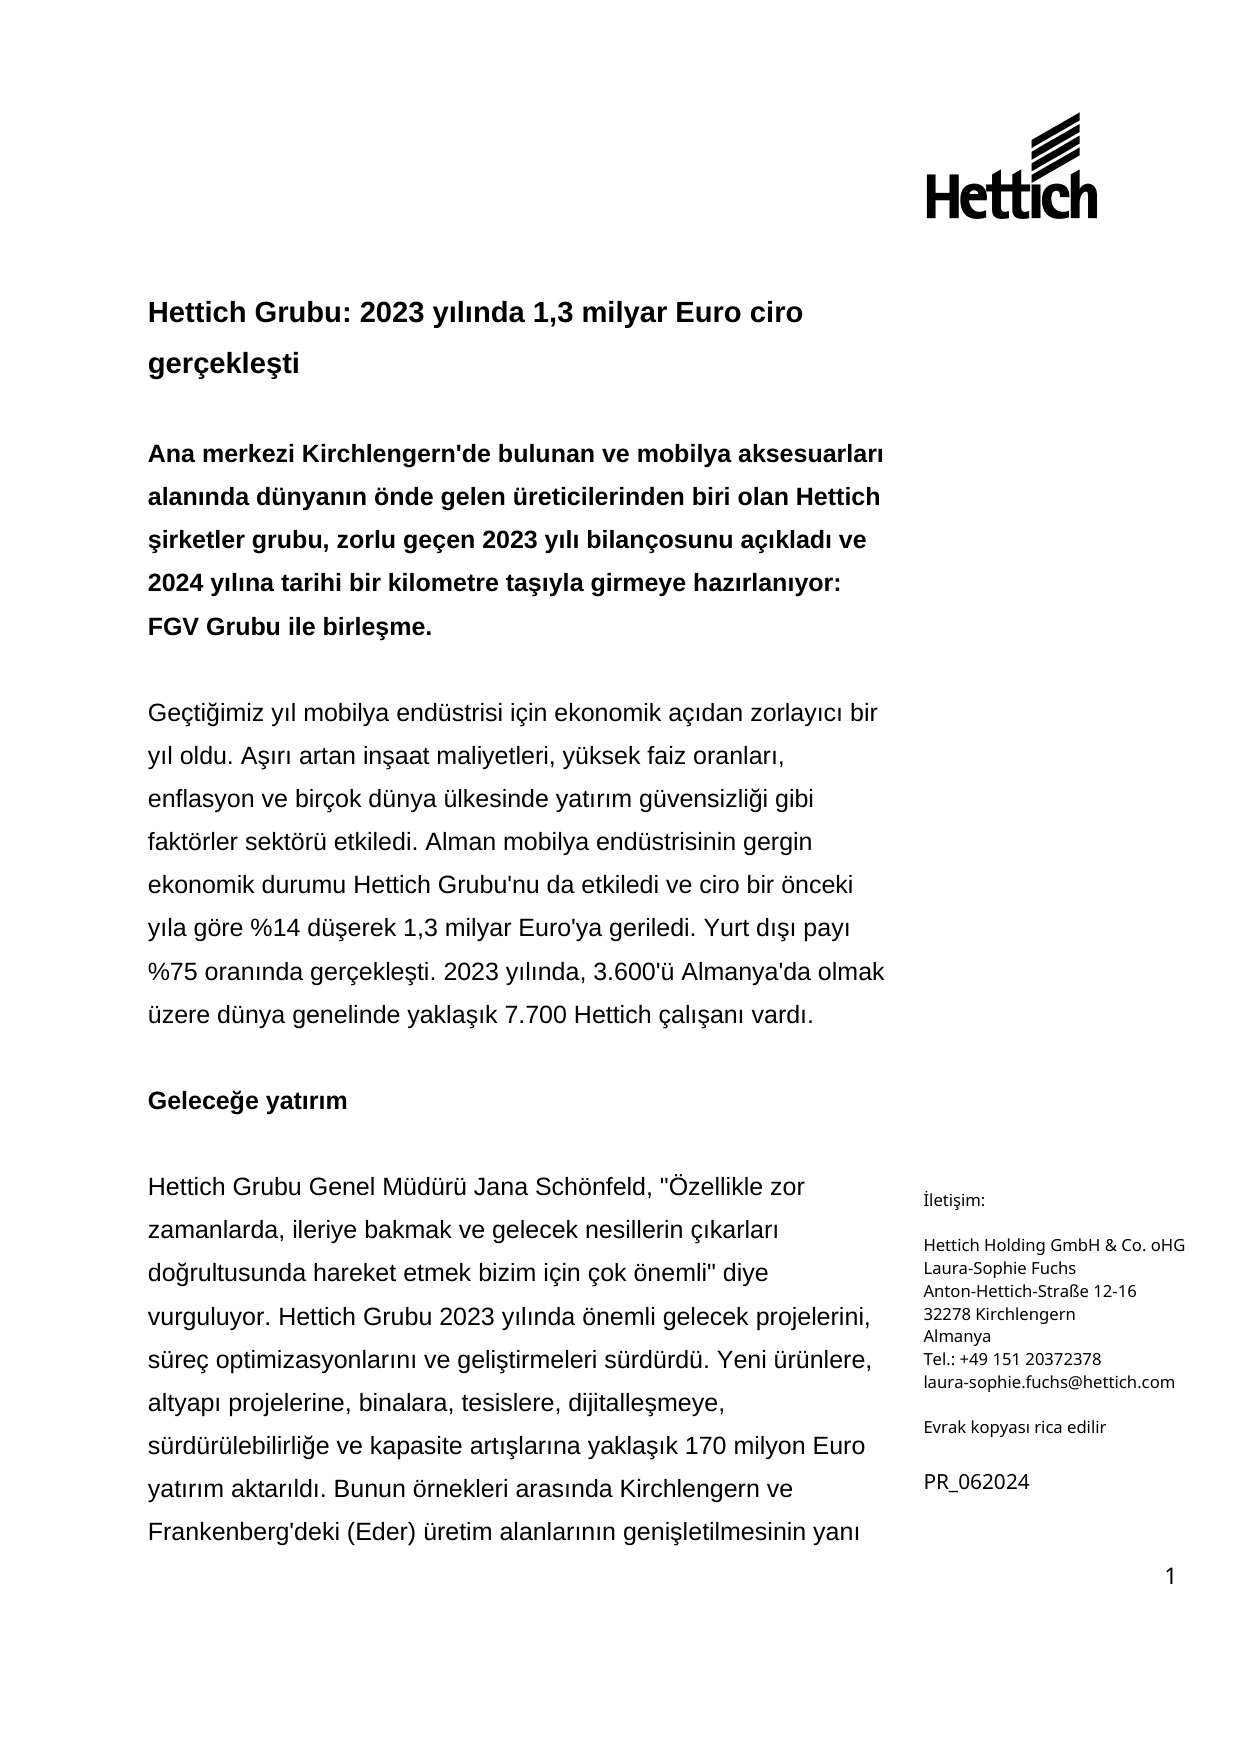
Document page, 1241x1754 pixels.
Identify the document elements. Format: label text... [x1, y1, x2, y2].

text Geleceğe yatırım [148, 1086, 886, 1115]
text Ana merkezi Kirchlengern'de bulunan ve mobilya aksesuarları alanında dünyanın önde gelen üreticilerinden biri olan Hettich şirketler grubu, zorlu geçen 2023 yılı bilançosunu açıkladı ve 2024 yılına tarihi bir kilometre taşıyla girmeye hazırlanıyor: FGV Grubu ile birleşme. [148, 439, 886, 640]
text Geçtiğimiz yıl mobilya endüstrisi için ekonomik açıdan zorlayıcı bir yıl oldu. Aşırı artan inşaat maliyetleri, yüksek faiz oranları, enflasyon ve birçok dünya ülkesinde yatırım güvensizliği gibi faktörler sektörü etkiledi. Alman mobilya endüstrisinin gergin ekonomik durumu Hettich Grubu'nu da etkiledi ve ciro bir önceki yıla göre %14 düşerek 1,3 milyar Euro'ya geriledi. Yurt dışı payı %75 oranında gerçekleşti. 2023 yılında, 3.600'ü Almanya'da olmak üzere dünya genelinde yaklaşık 7.700 Hettich çalışanı vardı. [148, 698, 886, 1028]
picture [926, 112, 1097, 219]
text Hettich Grubu: 2023 yılında 1,3 milyar Euro ciro gerçekleşti [148, 295, 946, 379]
